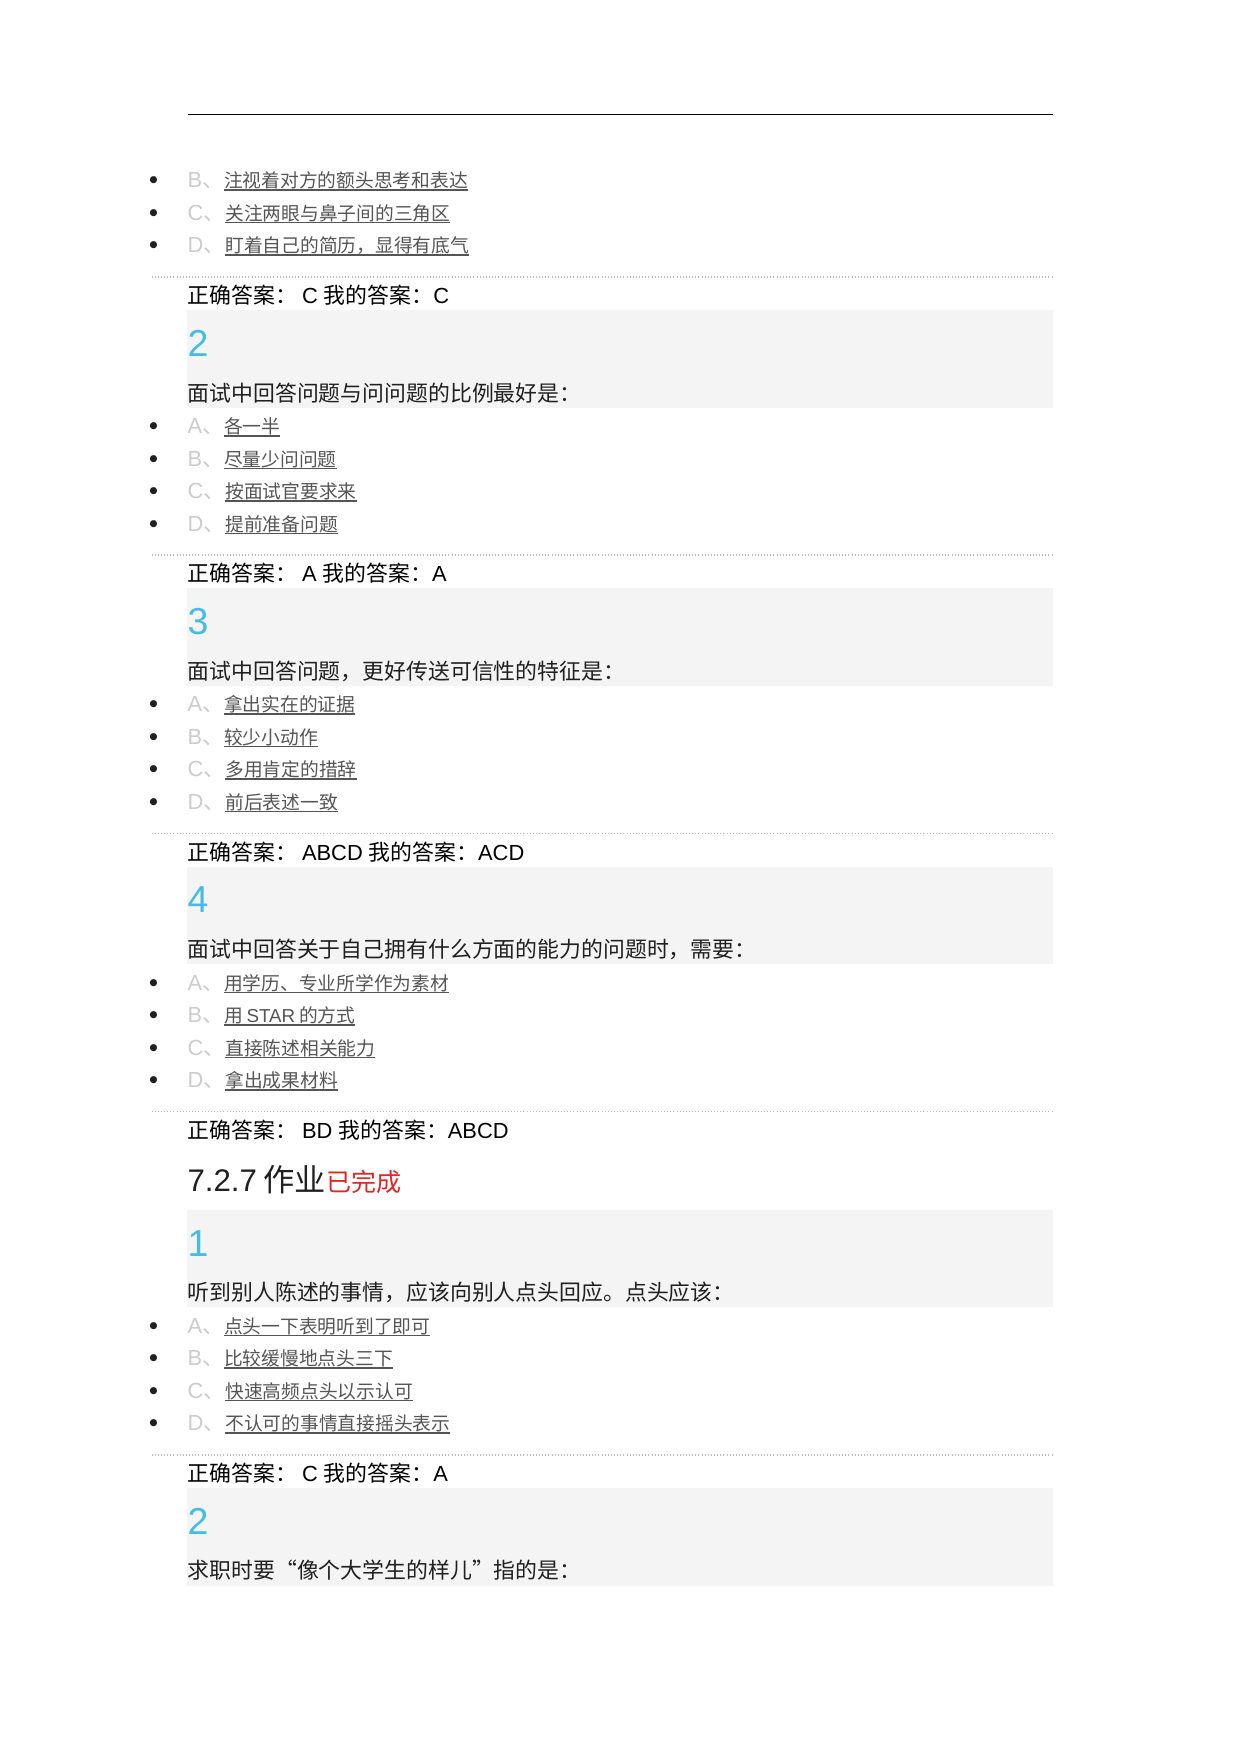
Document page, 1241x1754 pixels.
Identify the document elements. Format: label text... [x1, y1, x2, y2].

text 听到别人陈述的事情，应该向别人点头回应。点头应该： [187, 1275, 1053, 1307]
text 2 [187, 1488, 1053, 1553]
list D、提前准备问题 [150, 505, 1053, 556]
text 正确答案： BD 我的答案：ABCD [187, 1112, 1053, 1145]
list C、按面试官要求来 [150, 473, 1053, 505]
list B、较少小动作 [150, 718, 1053, 751]
text 3 [187, 588, 1053, 653]
text 4 [187, 867, 1053, 932]
text 正确答案： A 我的答案：A [187, 556, 1053, 588]
list C、多用肯定的措辞 [150, 751, 1053, 783]
list B、注视着对方的额头思考和表达 [150, 162, 1053, 194]
list B、尽量少问问题 [150, 440, 1053, 473]
list A、点头一下表明听到了即可 [150, 1307, 1053, 1340]
list B、比较缓慢地点头三下 [150, 1340, 1053, 1372]
list B、用STAR的方式 [150, 997, 1053, 1029]
list D、盯着自己的简历，显得有底气 [150, 227, 1053, 278]
text 求职时要“像个大学生的样儿”指的是： [187, 1553, 1053, 1586]
text 正确答案： ABCD 我的答案：ACD [187, 834, 1053, 867]
subtitle 7.2.7作业已完成 [187, 1145, 1053, 1210]
text 2 [187, 310, 1053, 375]
list C、直接陈述相关能力 [150, 1029, 1053, 1062]
text 正确答案： C 我的答案：A [187, 1456, 1053, 1488]
text 1 [187, 1210, 1053, 1275]
list A、用学历、专业所学作为素材 [150, 964, 1053, 997]
list D、前后表述一致 [150, 783, 1053, 834]
list C、快速高频点头以示认可 [150, 1372, 1053, 1405]
text 面试中回答问题，更好传送可信性的特征是： [187, 653, 1053, 686]
text 面试中回答问题与问问题的比例最好是： [187, 375, 1053, 408]
text 面试中回答关于自己拥有什么方面的能力的问题时，需要： [187, 932, 1053, 964]
list A、各一半 [150, 408, 1053, 440]
list C、关注两眼与鼻子间的三角区 [150, 194, 1053, 227]
text 正确答案： C 我的答案：C [187, 278, 1053, 310]
list D、不认可的事情直接摇头表示 [150, 1405, 1053, 1456]
list A、拿出实在的证据 [150, 686, 1053, 718]
list D、拿出成果材料 [150, 1062, 1053, 1112]
